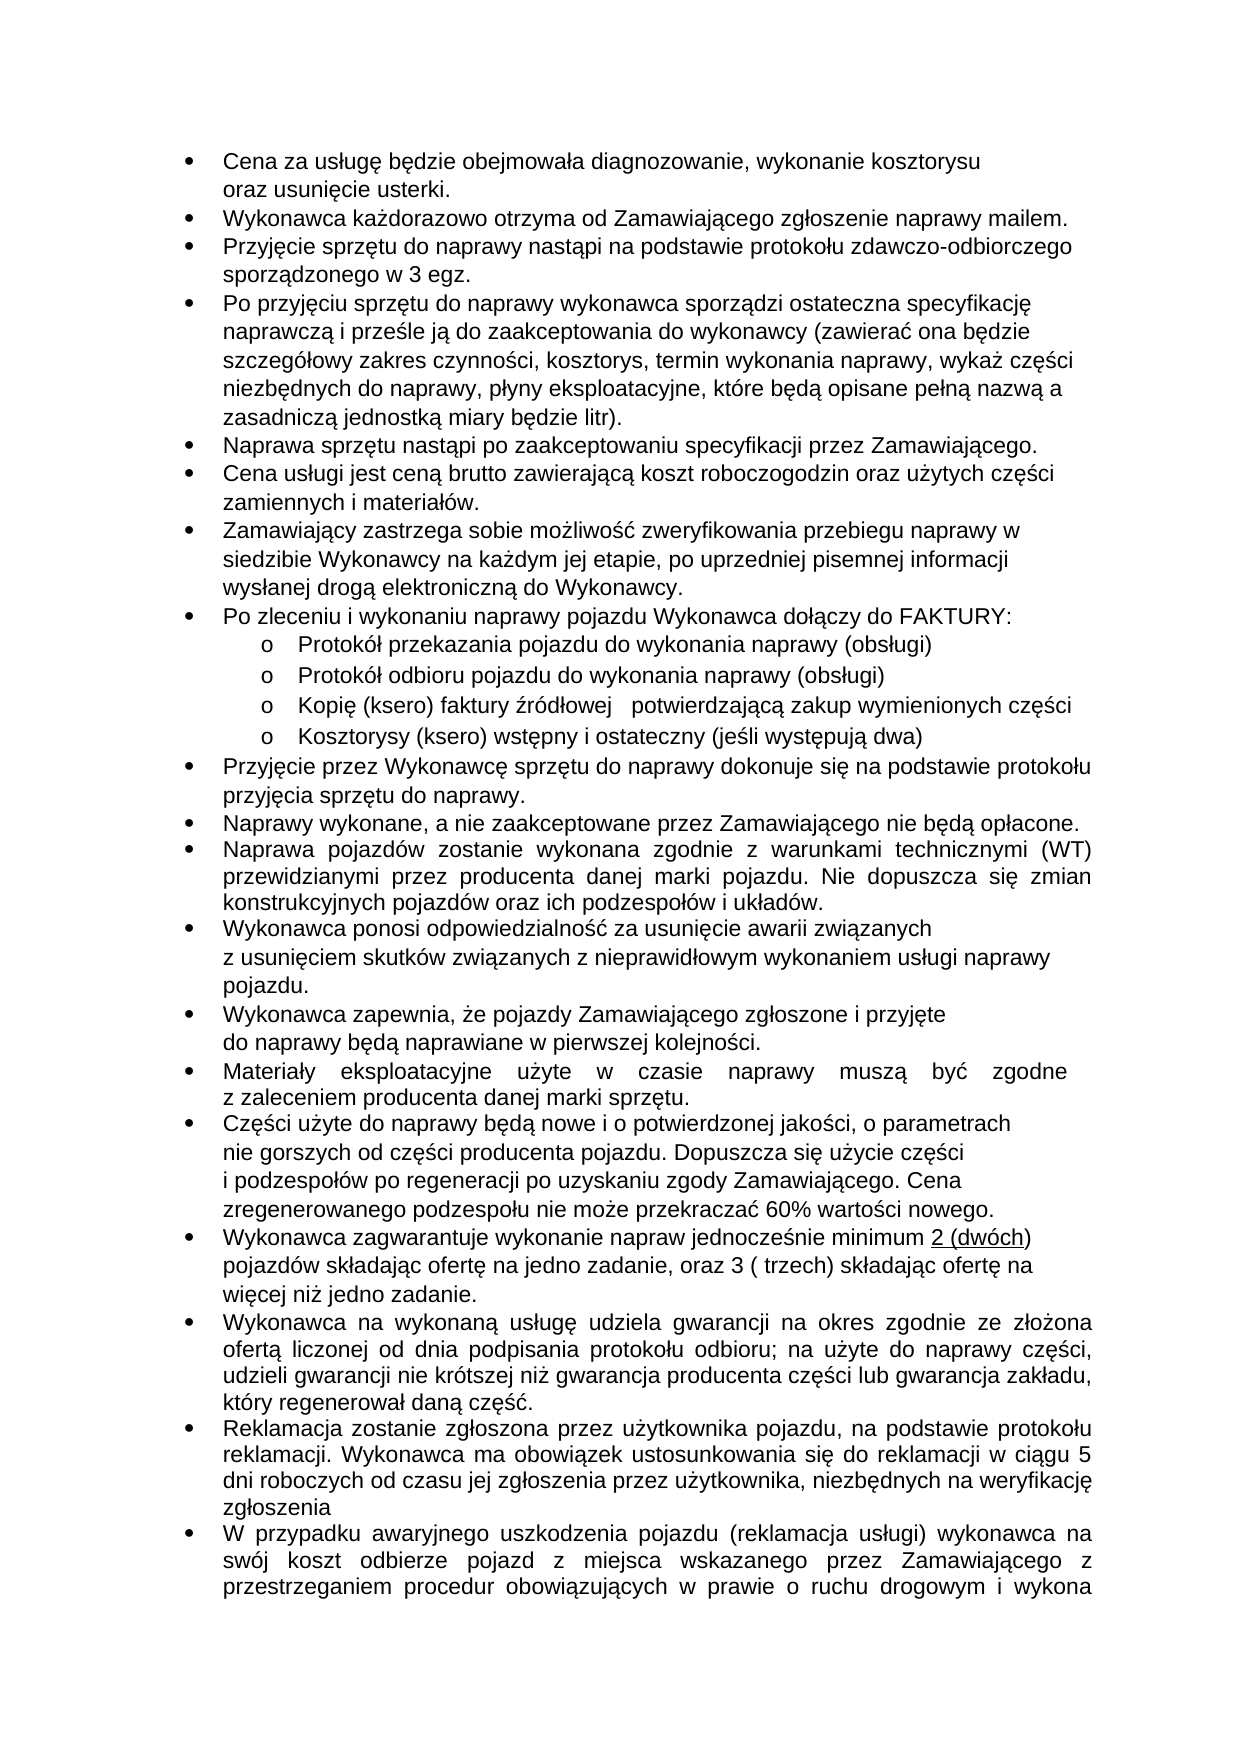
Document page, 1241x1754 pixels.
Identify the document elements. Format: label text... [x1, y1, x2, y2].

list Protokół odbioru pojazdu do wykonania naprawy (obsługi) [260, 662, 1093, 690]
list Po zleceniu i wykonaniu naprawy pojazdu Wykonawca dołączy do FAKTURY: [185, 603, 1093, 629]
list Wykonawca ponosi odpowiedzialność za usunięcie awarii związanych z usunięciem skutków związanych z nieprawidłowym wykonaniem usługi naprawy pojazdu. [185, 915, 1093, 999]
list Wykonawca zagwarantuje wykonanie napraw jednocześnie minimum 2 (dwóch) pojazdów składając ofertę na jedno zadanie, oraz 3 ( trzech) składając ofertę na więcej niż jedno zadanie. [185, 1224, 1093, 1307]
list Cena usługi jest ceną brutto zawierającą koszt roboczogodzin oraz użytych części zamiennych i materiałów. [185, 460, 1093, 515]
list Części użyte do naprawy będą nowe i o potwierdzonej jakości, o parametrach nie gorszych od części producenta pojazdu. Dopuszcza się użycie części i podzespołów po regeneracji po uzyskaniu zgody Zamawiającego. Cena zregenerowanego podzespołu nie może przekraczać 60% wartości nowego. [185, 1110, 1093, 1222]
list Naprawy wykonane, a nie zaakceptowane przez Zamawiającego nie będą opłacone. [185, 810, 1093, 836]
list Protokół przekazania pojazdu do wykonania naprawy (obsługi) [260, 631, 1093, 659]
list Naprawa sprzętu nastąpi po zaakceptowaniu specyfikacji przez Zamawiającego. [185, 432, 1093, 458]
list Zamawiający zastrzega sobie możliwość zweryfikowania przebiegu naprawy w siedzibie Wykonawcy na każdym jej etapie, po uprzedniej pisemnej informacji wysłanej drogą elektroniczną do Wykonawcy. [185, 517, 1093, 601]
list Naprawa pojazdów zostanie wykonana zgodnie z warunkami technicznymi (WT) przewidzianymi przez producenta danej marki pojazdu. Nie dopuszcza się zmian konstrukcyjnych pojazdów oraz ich podzespołów i układów. [185, 836, 1093, 915]
list Kosztorysy (ksero) wstępny i ostateczny (jeśli występują dwa) [260, 723, 1093, 751]
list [185, 1520, 1093, 1599]
list Wykonawca na wykonaną usługę udziela gwarancji na okres zgodnie ze złożona ofertą liczonej od dnia podpisania protokołu odbioru; na użyte do naprawy części, udzieli gwarancji nie krótszej niż gwarancja producenta części lub gwarancja zakładu, który regenerował daną część. [185, 1309, 1093, 1415]
list Materiały eksploatacyjne użyte w czasie naprawy muszą być zgodne z zaleceniem producenta danej marki sprzętu. [185, 1058, 1093, 1110]
list Reklamacja zostanie zgłoszona przez użytkownika pojazdu, na podstawie protokołu reklamacji. Wykonawca ma obowiązek ustosunkowania się do reklamacji w ciągu 5 dni roboczych od czasu jej zgłoszenia przez użytkownika, niezbędnych na weryfikację zgłoszenia [185, 1415, 1093, 1520]
list Po przyjęciu sprzętu do naprawy wykonawca sporządzi ostateczna specyfikację naprawczą i prześle ją do zaakceptowania do wykonawcy (zawierać ona będzie szczegółowy zakres czynności, kosztorys, termin wykonania naprawy, wykaż części niezbędnych do naprawy, płyny eksploatacyjne, które będą opisane pełną nazwą a zasadniczą jednostką miary będzie litr). [185, 290, 1093, 430]
list Kopię (ksero) faktury źródłowej potwierdzającą zakup wymienionych części [260, 692, 1093, 720]
list Przyjęcie sprzętu do naprawy nastąpi na podstawie protokołu zdawczo-odbiorczego sporządzonego w 3 egz. [185, 233, 1093, 288]
list Wykonawca każdorazowo otrzyma od Zamawiającego zgłoszenie naprawy mailem. [185, 204, 1093, 231]
list Cena za usługę będzie obejmowała diagnozowanie, wykonanie kosztorysu oraz usunięcie usterki. [185, 148, 1093, 202]
list Wykonawca zapewnia, że pojazdy Zamawiającego zgłoszone i przyjęte do naprawy będą naprawiane w pierwszej kolejności. [185, 1001, 1093, 1056]
list Przyjęcie przez Wykonawcę sprzętu do naprawy dokonuje się na podstawie protokołu przyjęcia sprzętu do naprawy. [185, 753, 1093, 808]
